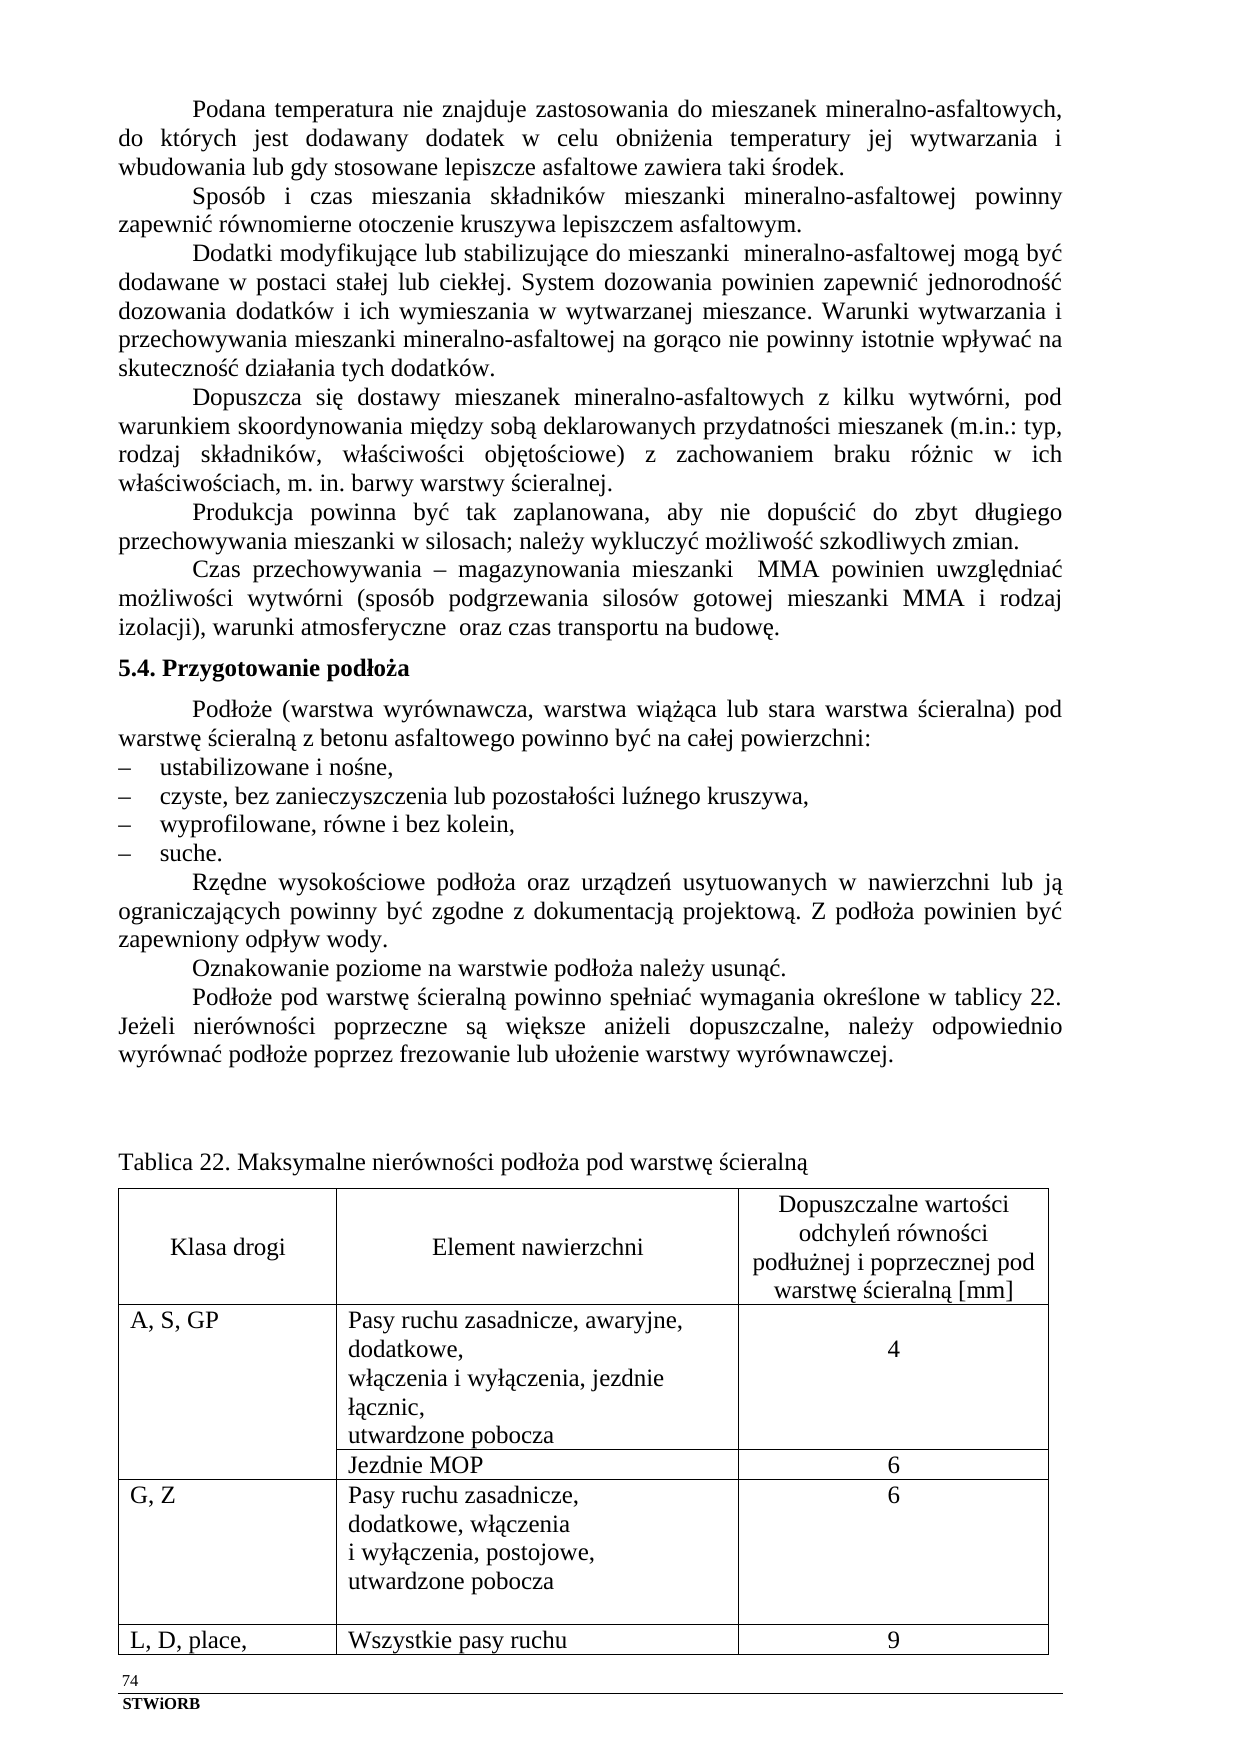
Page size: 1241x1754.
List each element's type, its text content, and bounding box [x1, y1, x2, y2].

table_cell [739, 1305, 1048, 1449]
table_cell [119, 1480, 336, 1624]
text Dodatki modyfikujące lub stabilizujące do mieszanki mineralno-asfaltowej mogą być dodawane w postaci stałej lub ciekłej. System dozowania powinien zapewnić jednorodność dozowania dodatków i ich wymieszania w wytwarzanej mieszance. Warunki wytwarzania i przechowywania mieszanki mineralno-asfaltowej na gorąco nie powinny istotnie wpływać na skuteczność działania tych dodatków. [118, 238, 1063, 382]
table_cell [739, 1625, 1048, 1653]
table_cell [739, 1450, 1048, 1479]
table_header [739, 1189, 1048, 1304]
list ustabilizowane i nośne, [118, 752, 1063, 781]
list czyste, bez zanieczyszczenia lub pozostałości luźnego kruszywa, [118, 781, 1063, 809]
list suche. [118, 838, 1063, 867]
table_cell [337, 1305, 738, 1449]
text Czas przechowywania – magazynowania mieszanki MMA powinien uwzględniać możliwości wytwórni (sposób podgrzewania silosów gotowej mieszanki MMA i rodzaj izolacji), warunki atmosferyczne oraz czas transportu na budowę. [118, 554, 1063, 641]
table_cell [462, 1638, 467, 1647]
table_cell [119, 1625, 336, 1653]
text Podłoże (warstwa wyrównawcza, warstwa wiążąca lub stara warstwa ścieralna) pod warstwę ścieralną z betonu asfaltowego powinno być na całej powierzchni: [118, 694, 1063, 752]
text Produkcja powinna być tak zaplanowana, aby nie dopuścić do zbyt długiego przechowywania mieszanki w silosach; należy wykluczyć możliwość szkodliwych zmian. [118, 497, 1063, 554]
text Tablica 22. Maksymalne nierówności podłoża pod warstwę ścieralną [118, 1147, 1063, 1176]
text Rzędne wysokościowe podłoża oraz urządzeń usytuowanych w nawierzchni lub ją ograniczających powinny być zgodne z dokumentacją projektową. Z podłoża powinien być zapewniony odpływ wody. [118, 867, 1063, 953]
text 5.4. Przygotowanie podłoża [118, 653, 1063, 682]
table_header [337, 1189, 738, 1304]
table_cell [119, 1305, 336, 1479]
text Podłoże pod warstwę ścieralną powinno spełniać wymagania określone w tablicy 22. Jeżeli nierówności poprzeczne są większe aniżeli dopuszczalne, należy odpowiednio wyrównać podłoże poprzez frezowanie lub ułożenie warstwy wyrównawczej. [118, 982, 1063, 1068]
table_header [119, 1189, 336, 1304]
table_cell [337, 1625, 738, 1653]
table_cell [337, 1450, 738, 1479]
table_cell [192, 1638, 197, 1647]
text Sposób i czas mieszania składników mieszanki mineralno-asfaltowej powinny zapewnić równomierne otoczenie kruszywa lepiszczem asfaltowym. [118, 181, 1063, 238]
text Podana temperatura nie znajduje zastosowania do mieszanek mineralno-asfaltowych, do których jest dodawany dodatek w celu obniżenia temperatury jej wytwarzania i wbudowania lub gdy stosowane lepiszcze asfaltowe zawiera taki środek. [118, 94, 1063, 181]
list wyprofilowane, równe i bez kolein, [118, 809, 1063, 838]
text Oznakowanie poziome na warstwie podłoża należy usunąć. [118, 953, 1063, 982]
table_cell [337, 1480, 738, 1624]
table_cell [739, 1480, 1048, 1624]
text Dopuszcza się dostawy mieszanek mineralno-asfaltowych z kilku wytwórni, pod warunkiem skoordynowania między sobą deklarowanych przydatności mieszanek (m.in.: typ, rodzaj składników, właściwości objętościowe) z zachowaniem braku różnic w ich właściwościach, m. in. barwy warstwy ścieralnej. [118, 382, 1063, 497]
